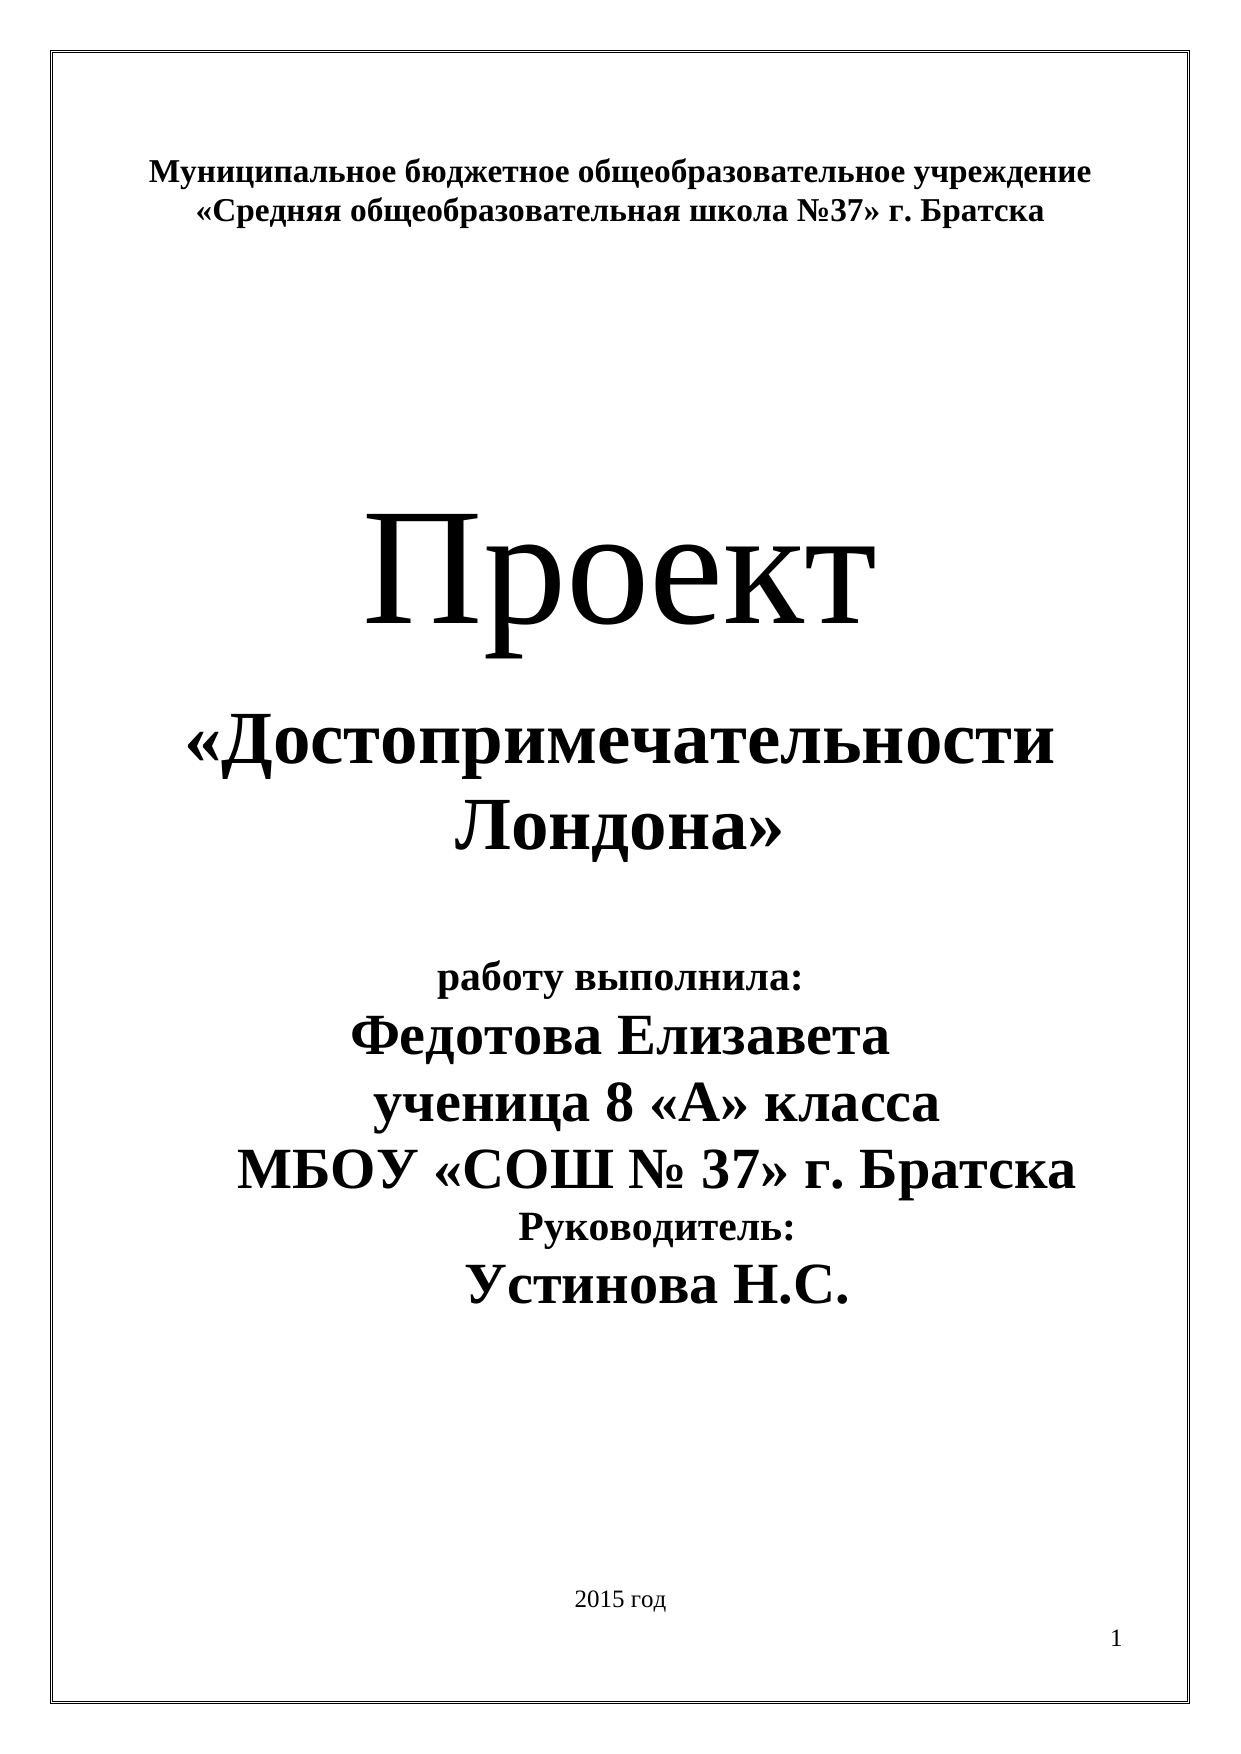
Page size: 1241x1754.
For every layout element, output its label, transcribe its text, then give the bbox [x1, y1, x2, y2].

text «Средняя общеобразовательная школа №37» г. Братска [118, 190, 1122, 228]
text работу выполнила: [118, 952, 1122, 1000]
text 2015 год [118, 1584, 1122, 1613]
text МБОУ «СОШ № 37» г. Братска [118, 1134, 1122, 1201]
text Руководитель: [118, 1201, 1122, 1249]
text Муниципальное бюджетное общеобразовательное учреждение [118, 152, 1122, 190]
text Устинова Н.С. [118, 1249, 1122, 1316]
text «Достопримечательности Лондона» [118, 693, 1122, 866]
text Федотова Елизавета [118, 1000, 1122, 1067]
text Проект [118, 468, 1122, 659]
text ученица 8 «А» класса [118, 1067, 1122, 1134]
